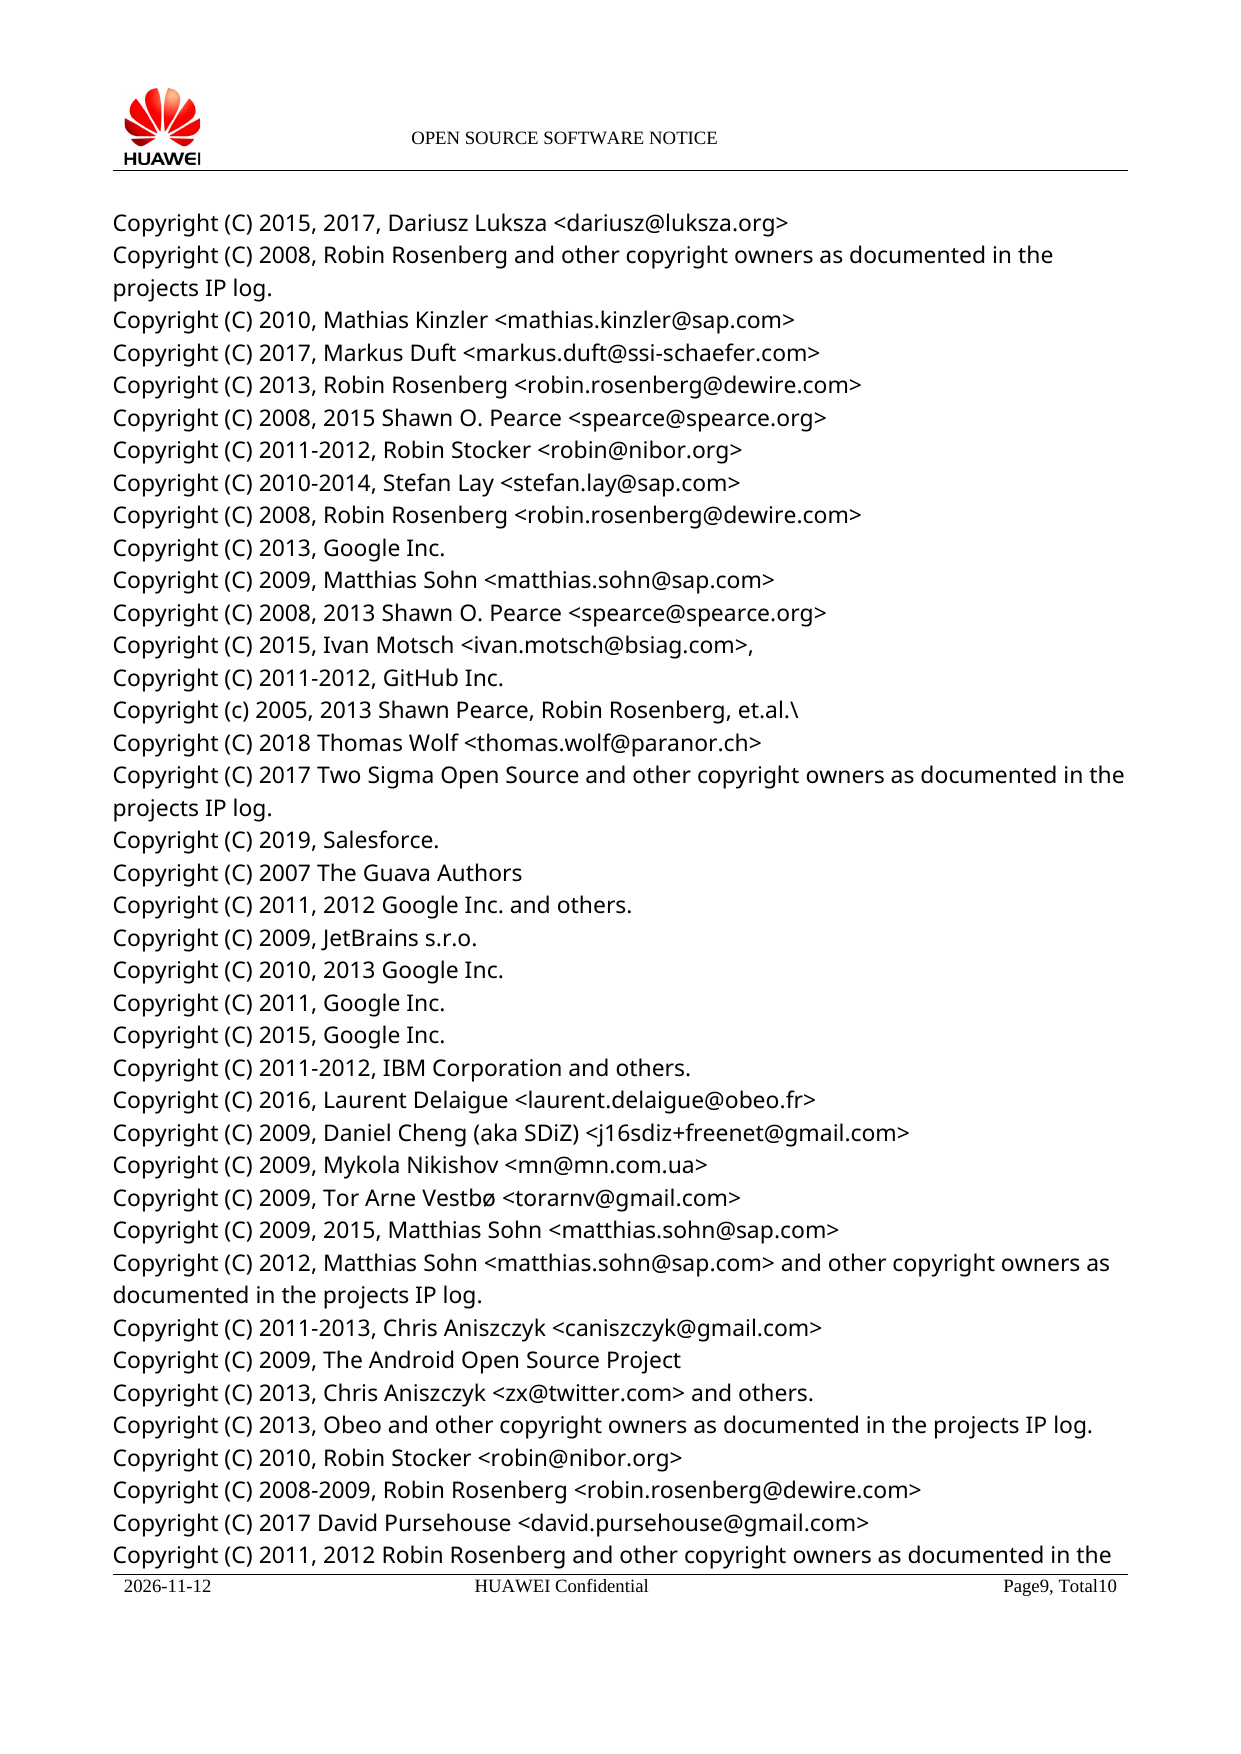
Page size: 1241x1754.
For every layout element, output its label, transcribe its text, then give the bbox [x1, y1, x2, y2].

picture [124, 88, 201, 165]
